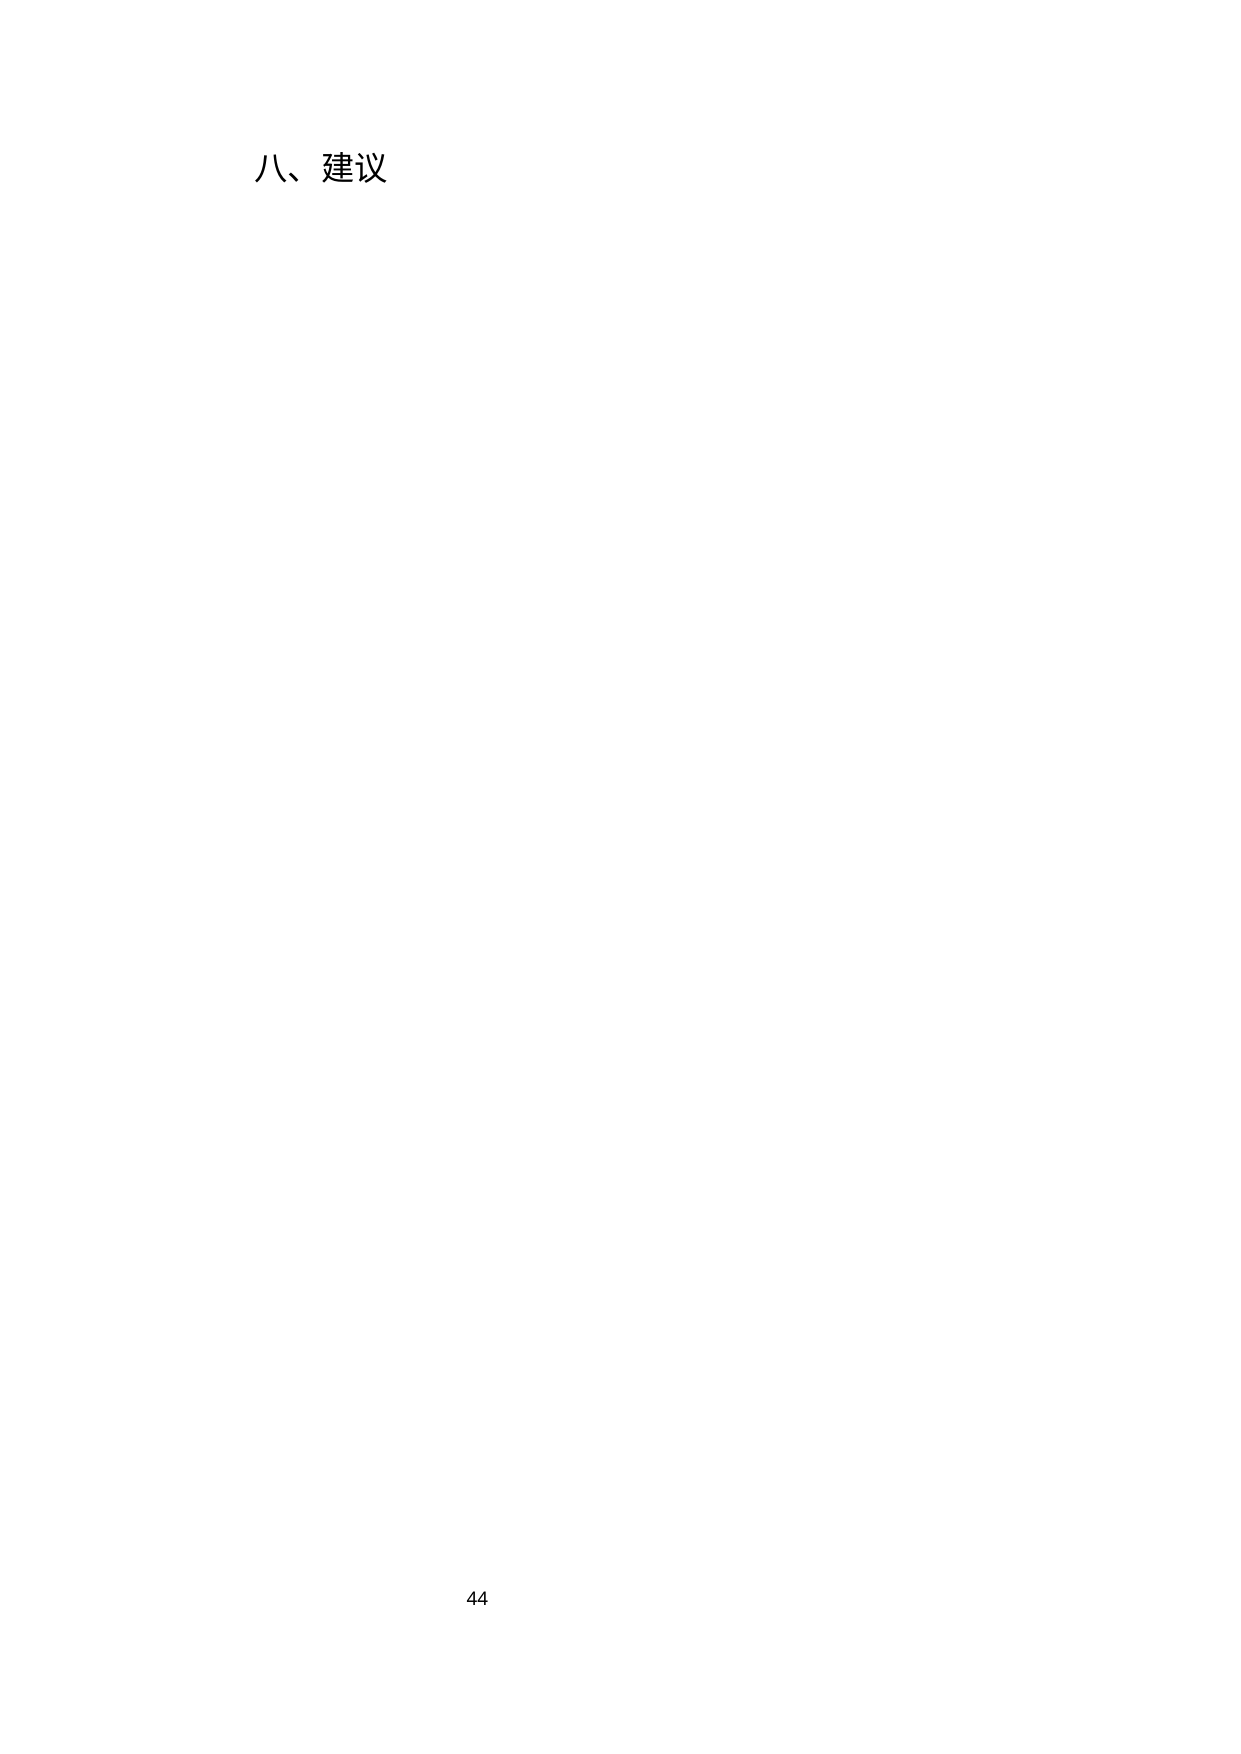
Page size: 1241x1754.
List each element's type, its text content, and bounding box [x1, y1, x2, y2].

text 八、建议 [187, 132, 1053, 200]
